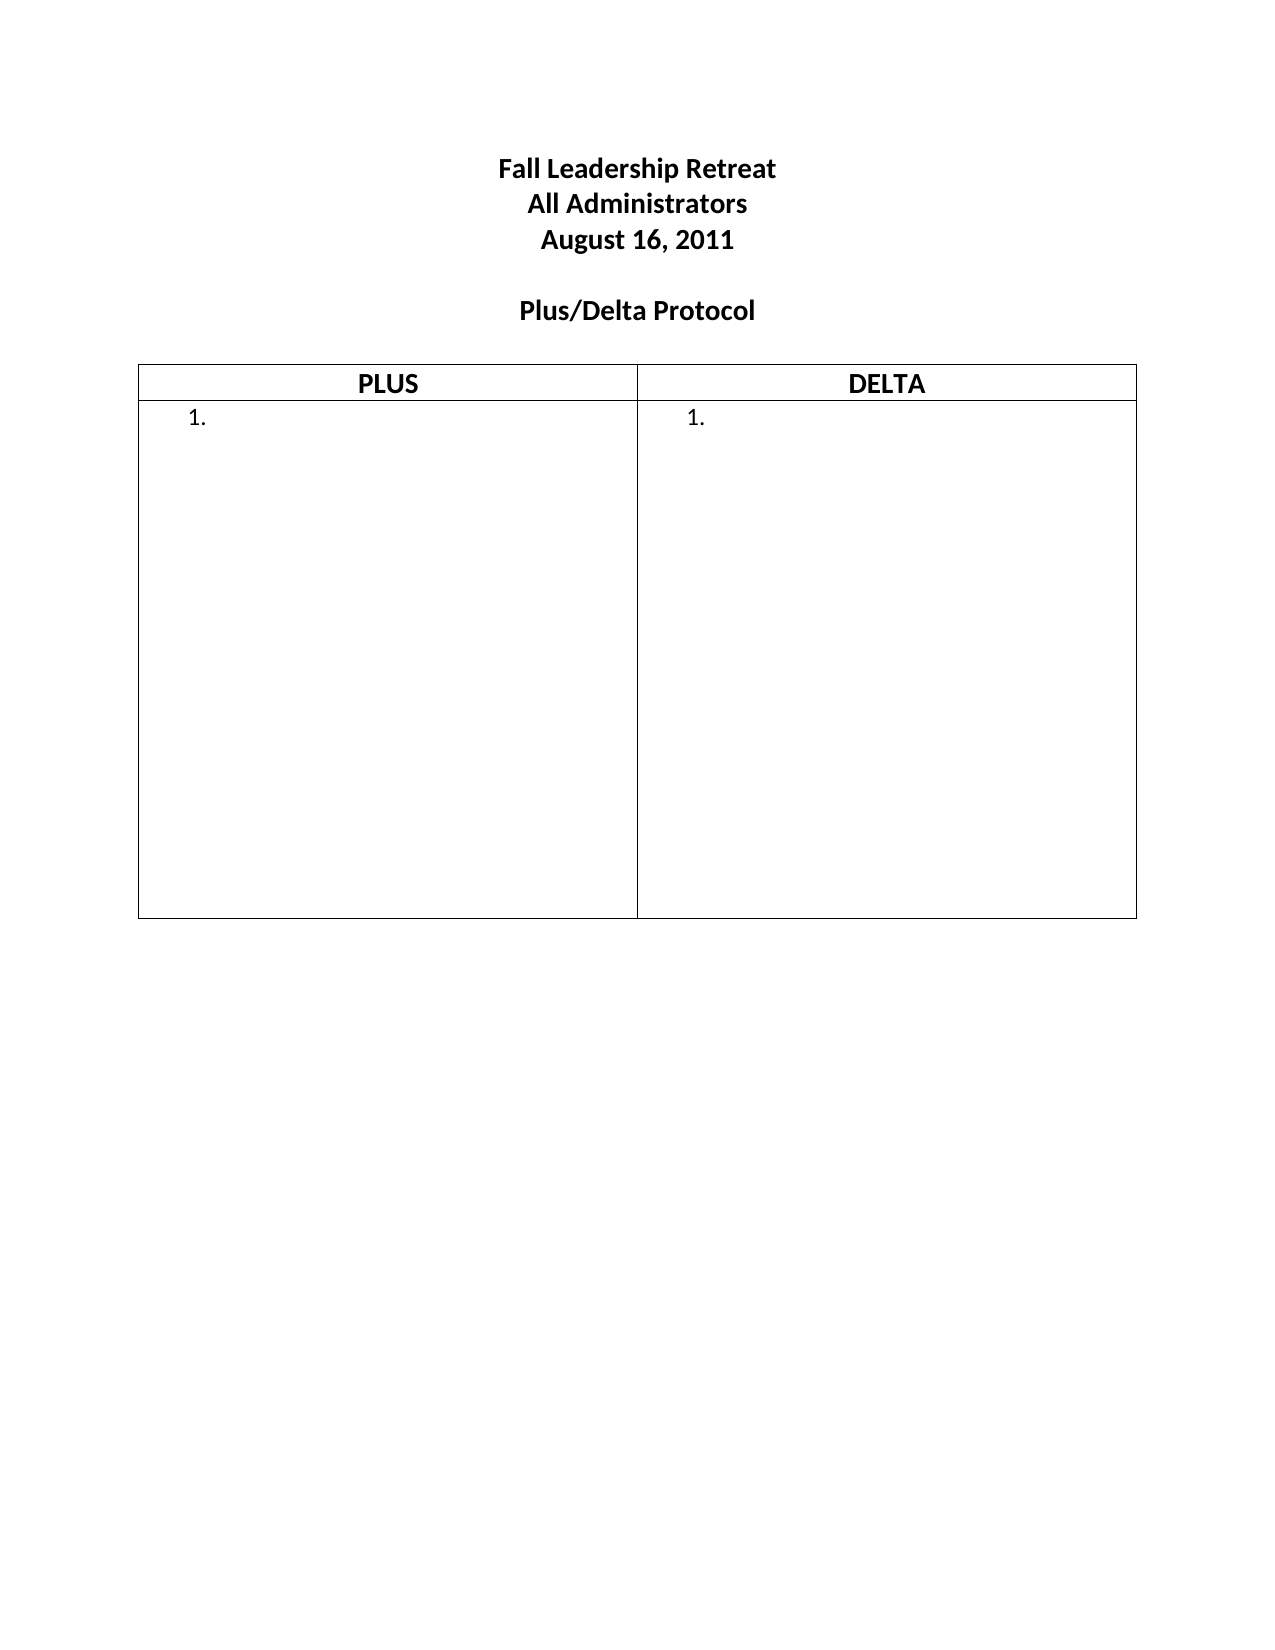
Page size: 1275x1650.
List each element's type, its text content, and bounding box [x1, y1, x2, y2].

text Fall Leadership Retreat [150, 150, 1125, 186]
table_cell [139, 401, 637, 918]
text August 16, 2011 [150, 221, 1125, 257]
table_header PLUS [139, 365, 637, 400]
text Plus/Delta Protocol [150, 292, 1125, 328]
table_cell [638, 401, 1136, 918]
text All Administrators [150, 186, 1125, 221]
table_header DELTA [638, 365, 1136, 400]
